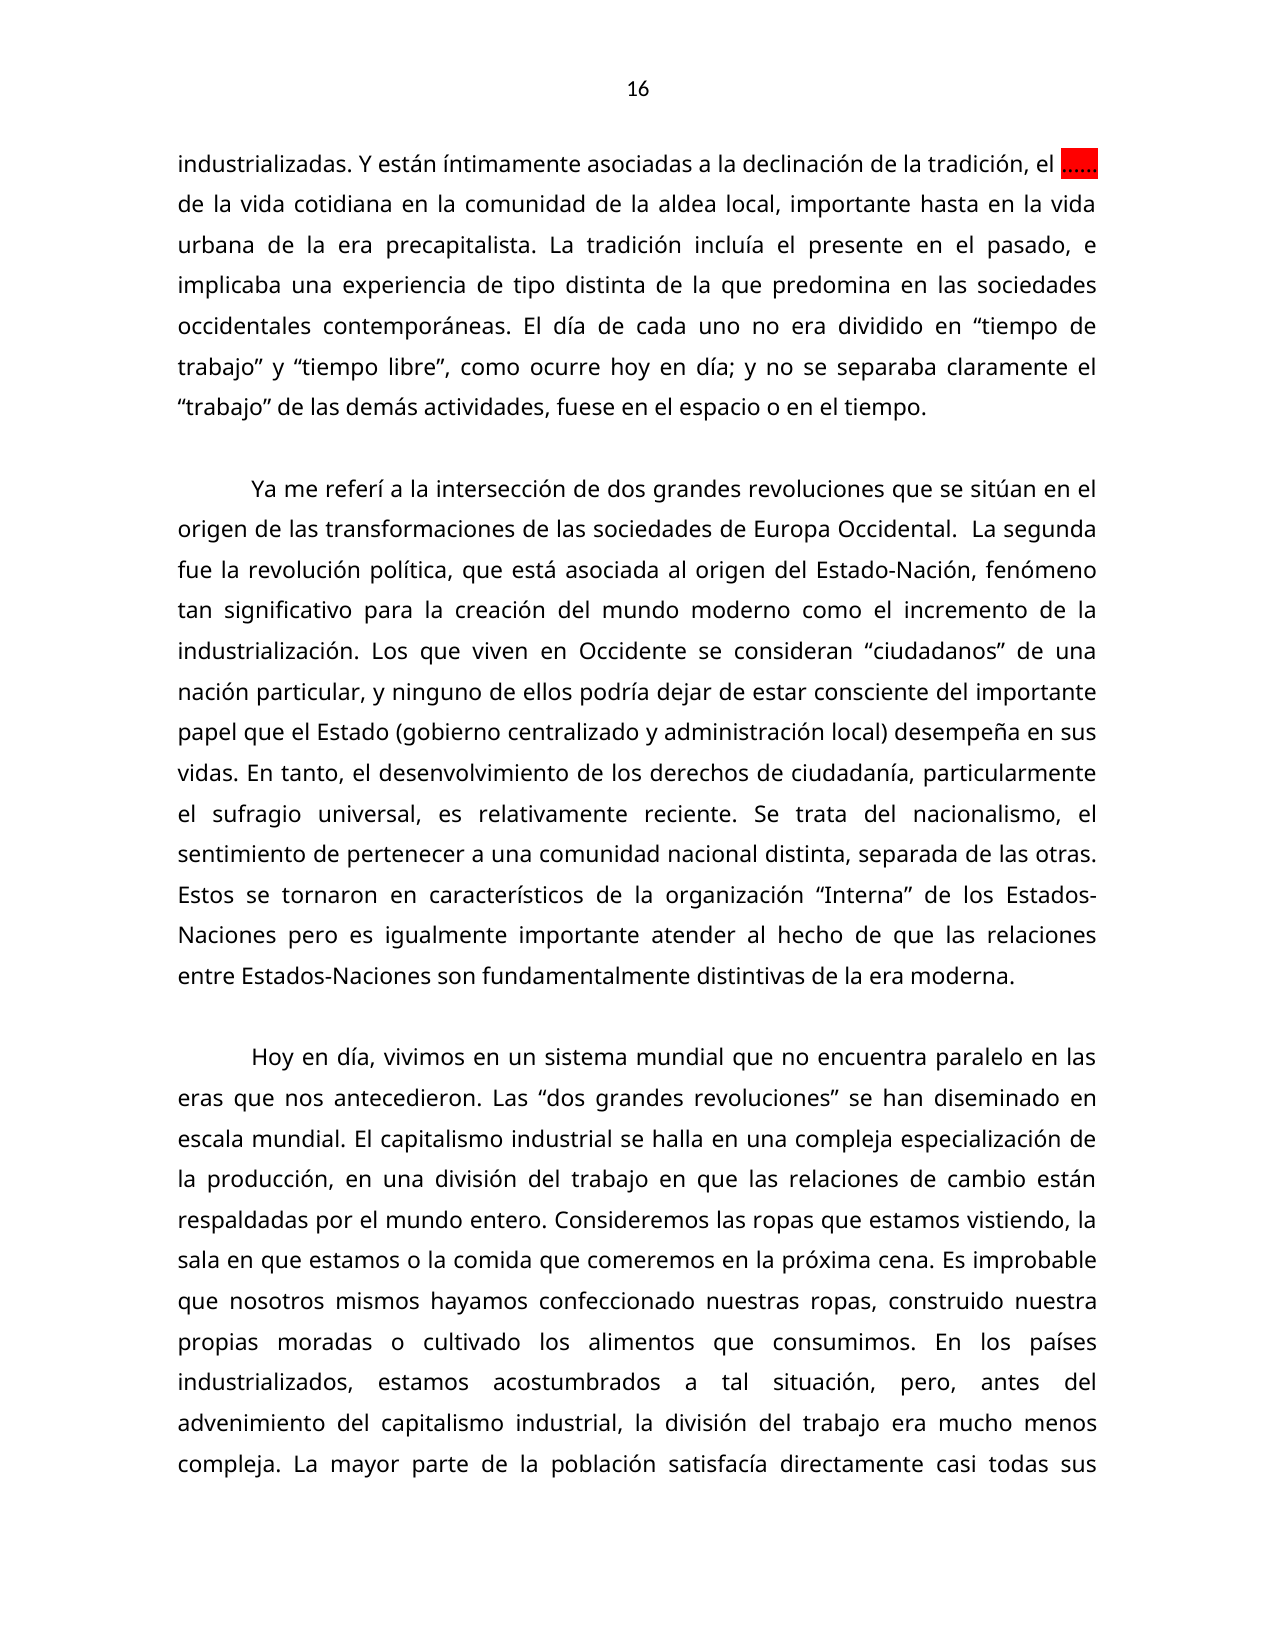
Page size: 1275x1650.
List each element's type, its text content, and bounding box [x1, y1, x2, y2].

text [177, 148, 1098, 423]
text Ya me referí a la intersección de dos grandes revoluciones que se sitúan en el origen de las transformaciones de las sociedades de Europa Occidental. La segunda fue la revolución política, que está asociada al origen del Estado-Nación, fenómeno tan significativo para la creación del mundo moderno como el incremento de la industrialización. Los que viven en Occidente se consideran “ciudadanos” de una nación particular, y ninguno de ellos podría dejar de estar consciente del importante papel que el Estado (gobierno centralizado y administración local) desempeña en sus vidas. En tanto, el desenvolvimiento de los derechos de ciudadanía, particularmente el sufragio universal, es relativamente reciente. Se trata del nacionalismo, el sentimiento de pertenecer a una comunidad nacional distinta, separada de las otras. Estos se tornaron en característicos de la organización “Interna” de los Estados-Naciones pero es igualmente importante atender al hecho de que las relaciones entre Estados-Naciones son fundamentalmente distintivas de la era moderna. [177, 473, 1098, 991]
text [177, 1041, 1098, 1479]
